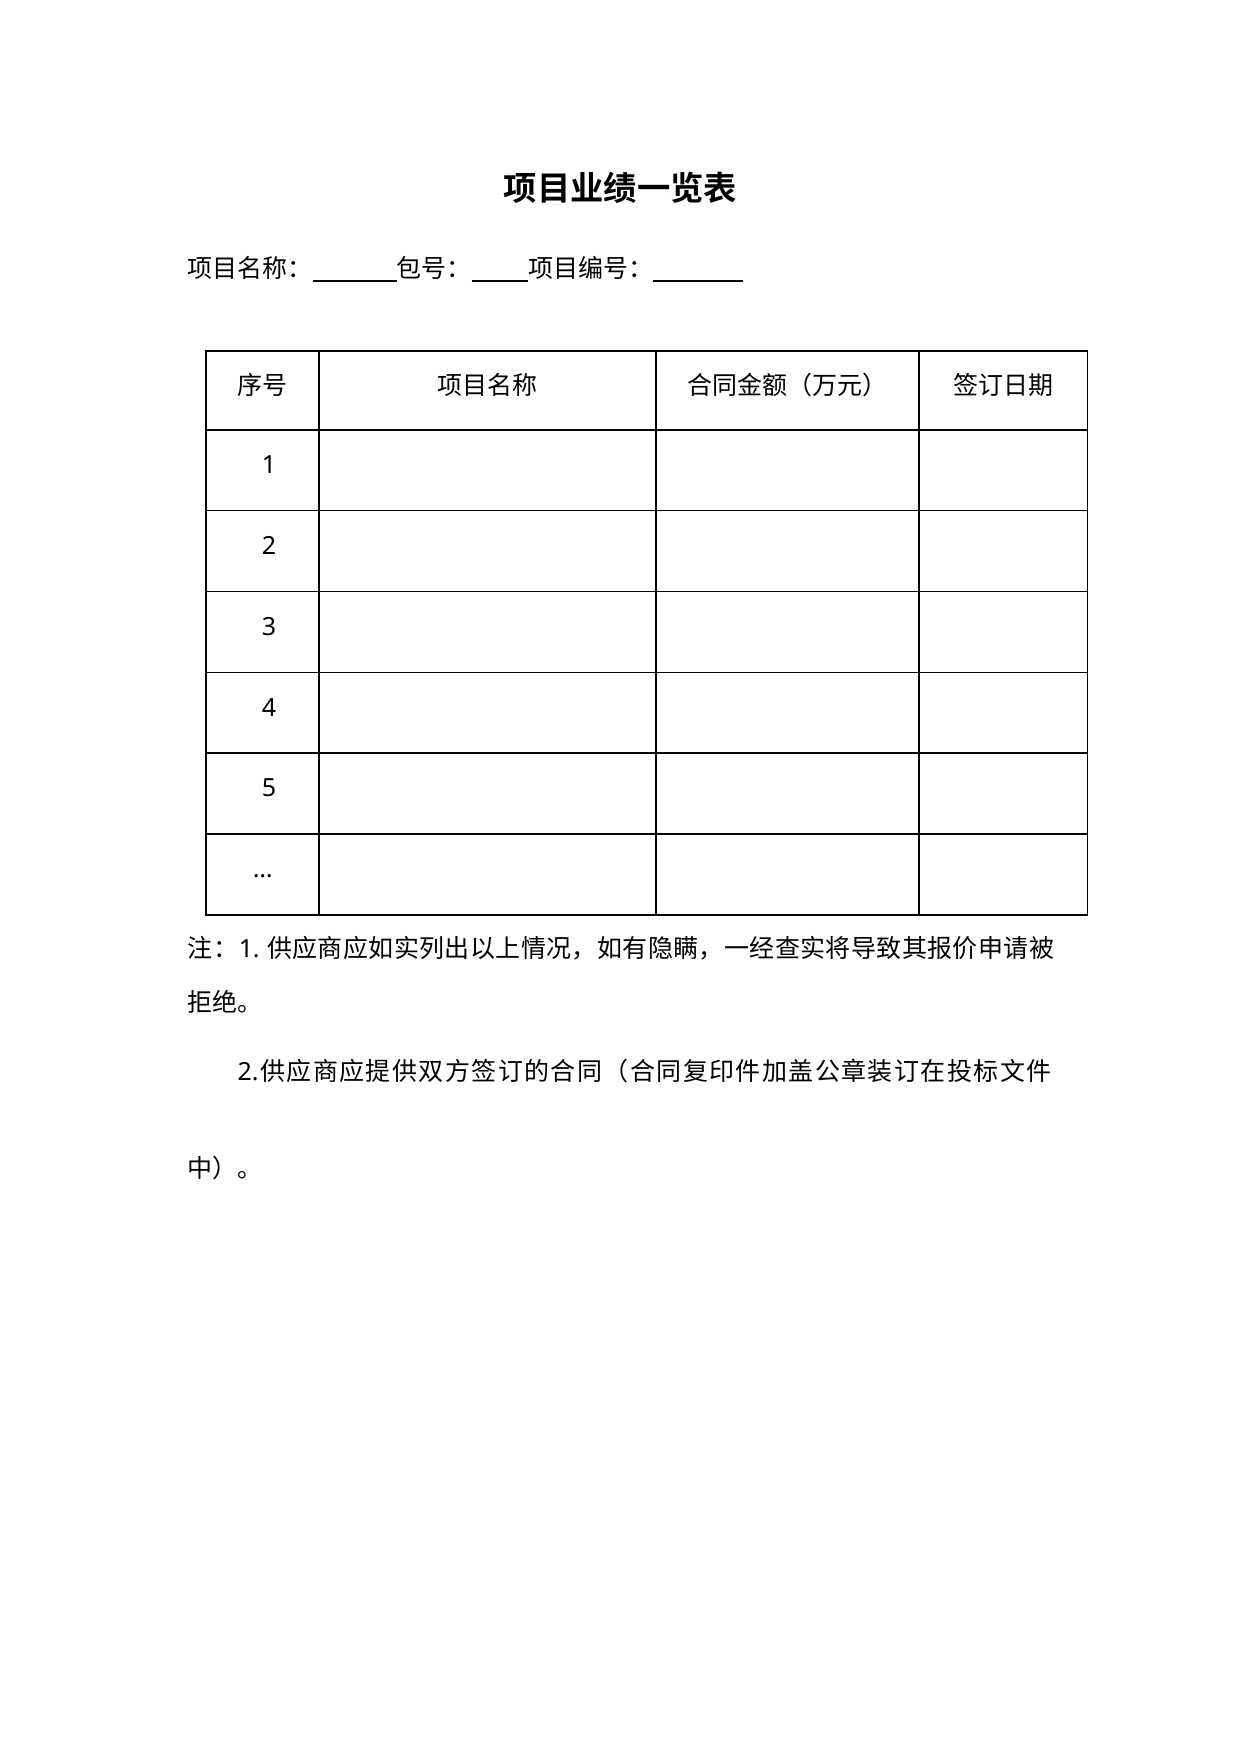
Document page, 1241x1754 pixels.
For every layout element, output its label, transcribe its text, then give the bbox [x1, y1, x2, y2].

text 项目名称： 包号： 项目编号： [187, 234, 1053, 299]
table_cell [920, 592, 1087, 671]
table_cell [320, 673, 655, 752]
table_cell 1 [207, 431, 318, 510]
table_cell [920, 511, 1087, 591]
table_cell 5 [207, 754, 318, 833]
table_cell [920, 835, 1087, 914]
table_cell [920, 431, 1087, 510]
table_cell [320, 511, 655, 591]
table_cell [320, 754, 655, 833]
table_cell [920, 673, 1087, 752]
table_cell [657, 511, 918, 591]
table_cell [320, 835, 655, 914]
table_cell [657, 673, 918, 752]
table_cell [657, 754, 918, 833]
table_cell 4 [207, 673, 318, 752]
text 注：1. 供应商应如实列出以上情况，如有隐瞒，一经查实将导致其报价申请被拒绝。 [187, 928, 1057, 1019]
table_cell [657, 592, 918, 671]
table_cell [320, 592, 655, 671]
table_header 项目名称 [320, 352, 655, 429]
subtitle 项目业绩一览表 [187, 162, 1053, 210]
table_cell 3 [207, 592, 318, 671]
table_cell 2 [207, 511, 318, 591]
table_header 序号 [207, 352, 318, 429]
table_header 签订日期 [920, 352, 1087, 429]
text 2.供应商应提供双方签订的合同（合同复印件加盖公章装订在投标文件中）。 [187, 1037, 1053, 1199]
table_header 合同金额（万元） [657, 352, 918, 429]
table_cell [657, 431, 918, 510]
table_cell … [207, 835, 318, 914]
table_cell [320, 431, 655, 510]
table_cell [657, 835, 918, 914]
table_cell [920, 754, 1087, 833]
